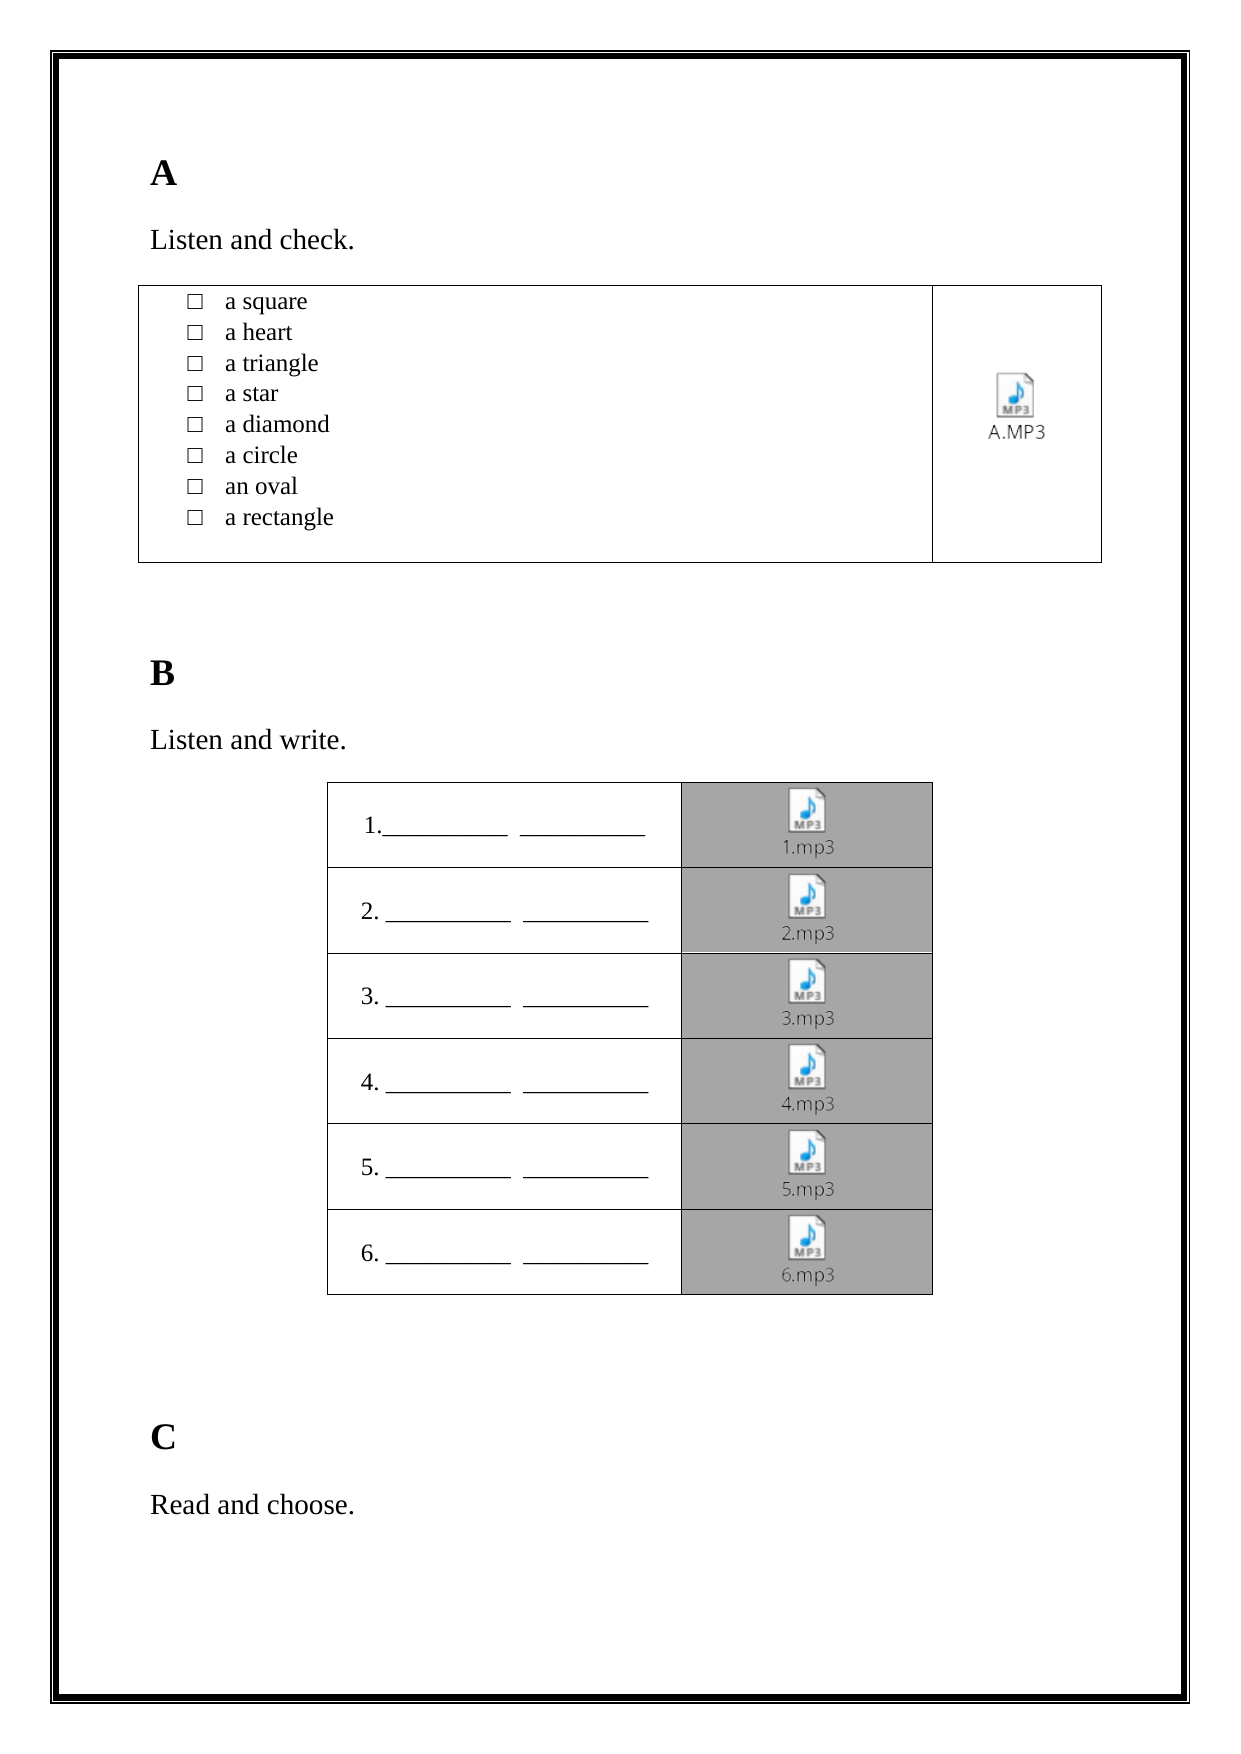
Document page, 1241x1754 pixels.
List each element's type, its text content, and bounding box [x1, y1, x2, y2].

text A [150, 150, 1090, 193]
table_cell 6. __________ __________ [328, 1210, 681, 1294]
text Read and choose. [150, 1487, 1090, 1520]
text B [150, 650, 1090, 693]
table_cell [682, 954, 932, 1038]
text Listen and check. [150, 222, 1090, 256]
table_cell 2. __________ __________ [328, 868, 681, 952]
table_header [682, 783, 932, 867]
text Listen and write. [150, 722, 1090, 756]
table_header [933, 286, 1101, 562]
table_cell [682, 1210, 932, 1294]
table_cell 3. __________ __________ [328, 954, 681, 1038]
table_cell [682, 1039, 932, 1123]
table_header 1.__________ __________ [328, 783, 681, 867]
table_header a square a heart a triangle a star a diamond a circle an oval a rectangle [139, 286, 932, 562]
table_cell [682, 868, 932, 952]
table_cell 4. __________ __________ [328, 1039, 681, 1123]
table_cell 5. __________ __________ [328, 1124, 681, 1209]
text C [150, 1414, 1090, 1458]
table_cell [682, 1124, 932, 1209]
